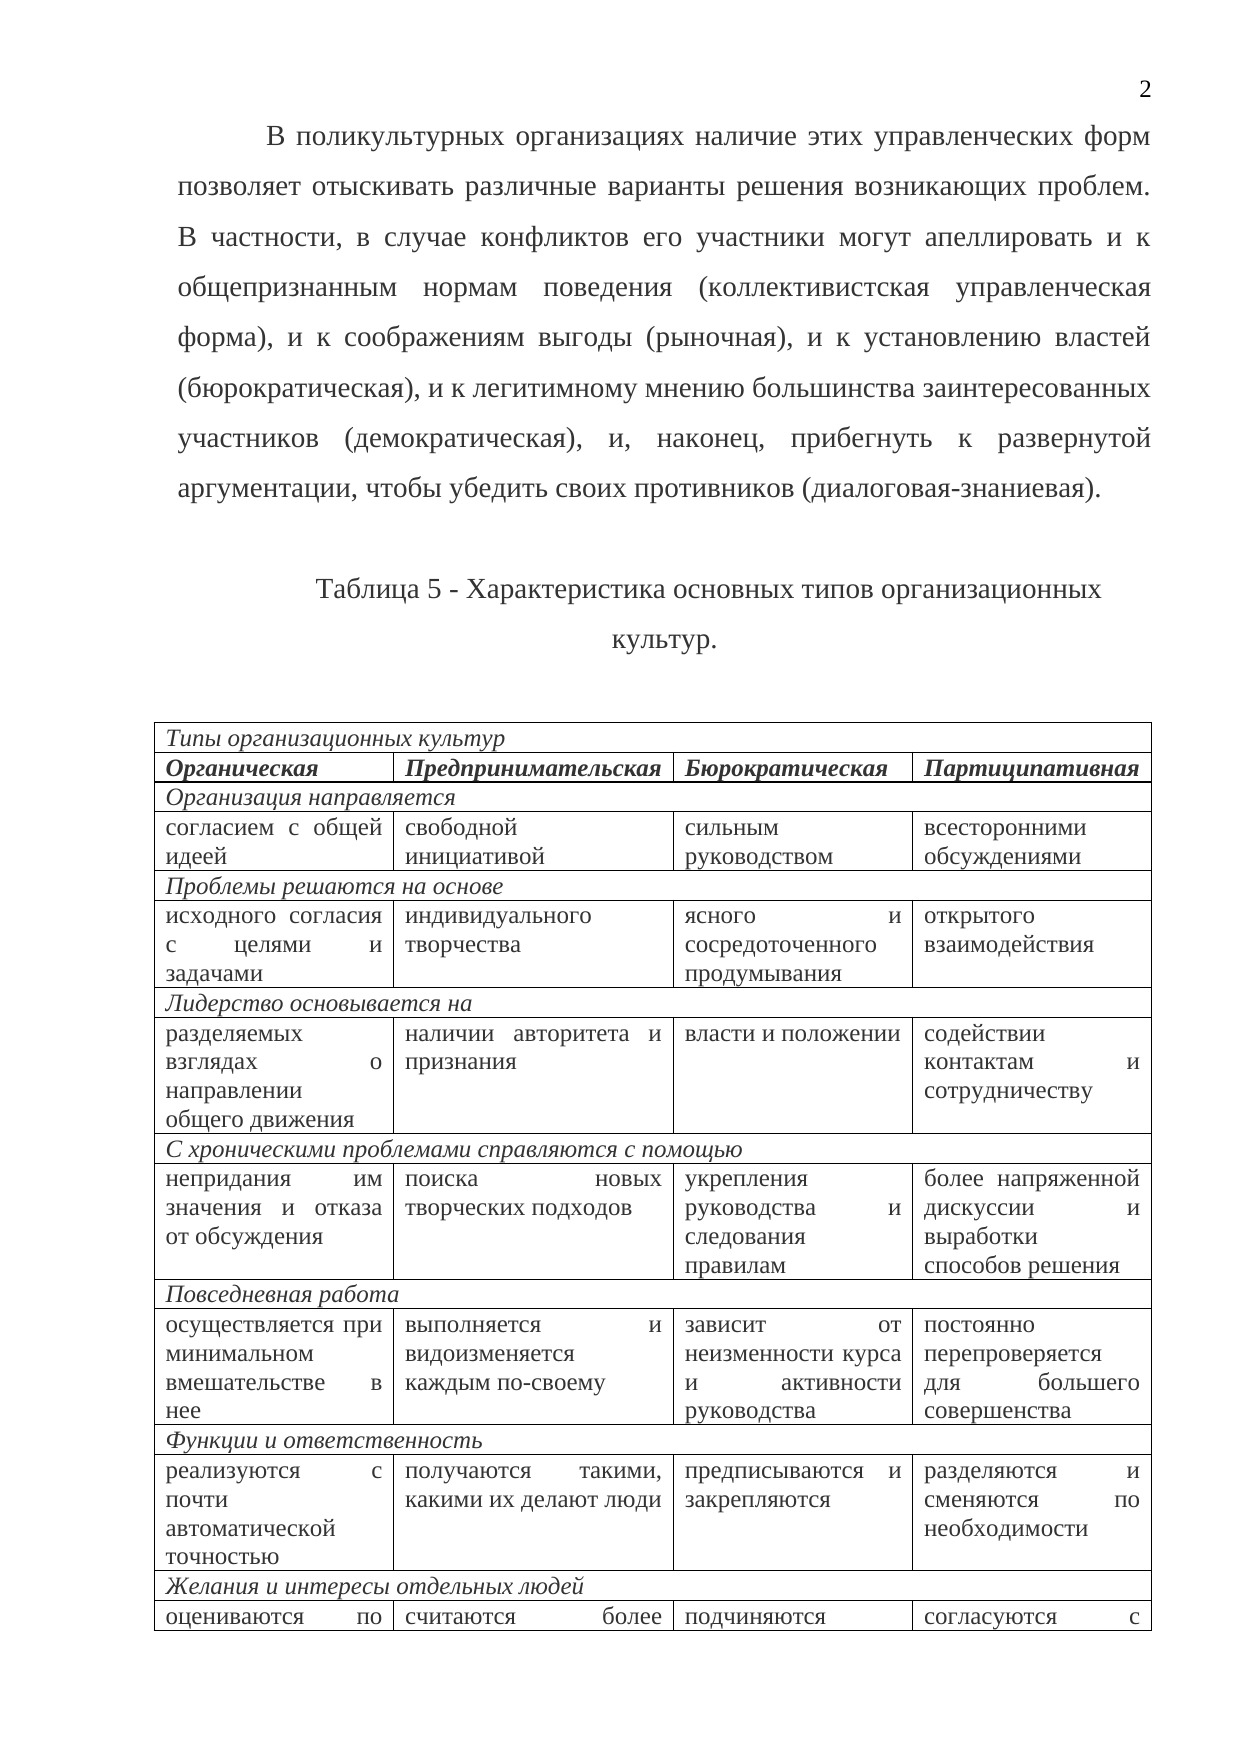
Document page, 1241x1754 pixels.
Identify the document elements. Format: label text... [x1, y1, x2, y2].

table_cell индивидуального творчества [394, 901, 673, 987]
table_cell постоянно перепроверяется для большего совершенства [913, 1309, 1151, 1424]
table_cell Функции и ответственность [155, 1425, 1151, 1454]
table_cell Бюрократическая [674, 753, 912, 781]
table_cell разделяемых взглядах о направлении общего движения [155, 1018, 393, 1133]
table_cell Желания и интересы отдельных людей [155, 1571, 1151, 1600]
text В поликультурных организациях наличие этих управленческих форм позволяет отыскивать различные варианты решения возникающих проблем. В частности, в случае конфликтов его участники могут апеллировать и к общепризнанным нормам поведения (коллективистская управленческая форма), и к соображениям выгоды (рыночная), и к установлению властей (бюрократическая), и к легитимному мнению большинства заинтересованных участников (демократическая), и, наконец, прибегнуть к развернутой аргументации, чтобы убедить своих противников (диалоговая-знаниевая). [177, 118, 1152, 504]
table_cell непридания им значения и отказа от обсуждения [155, 1164, 393, 1278]
table_cell Организация направляется [155, 783, 1151, 811]
table_cell укрепления руководства и следования правилам [674, 1164, 912, 1278]
table_cell согласием с общей идеей [155, 812, 393, 870]
table_header Типы организационных культур [155, 723, 1151, 752]
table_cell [155, 1601, 393, 1630]
table_cell зависит от неизменности курса и активности руководства [674, 1309, 912, 1424]
table_cell разделяются и сменяются по необходимости [913, 1455, 1151, 1570]
table_cell Лидерство основывается на [155, 988, 1151, 1017]
text Таблица 5 - Характеристика основных типов организационных культур. [177, 571, 1152, 655]
table_cell власти и положении [674, 1018, 912, 1133]
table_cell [394, 1601, 673, 1630]
table_cell открытого взаимодействия [913, 901, 1151, 987]
table_cell получаются такими, какими их делают люди [394, 1455, 673, 1570]
table_cell поиска новых творческих подходов [394, 1164, 673, 1278]
table_cell Предпринимательская [394, 753, 673, 781]
table_cell Органическая [155, 753, 393, 781]
table_cell сильным руководством [674, 812, 912, 870]
table_cell реализуются с почти автоматической точностью [155, 1455, 393, 1570]
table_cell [674, 1601, 912, 1630]
table_cell С хроническими проблемами справляются с помощью [155, 1134, 1151, 1162]
table_cell содействии контактам и сотрудничеству [913, 1018, 1151, 1133]
table_cell свободной инициативой [394, 812, 673, 870]
table_cell выполняется и видоизменяется каждым по-своему [394, 1309, 673, 1424]
table_cell всесторонними обсуждениями [913, 812, 1151, 870]
table_cell исходного согласия с целями и задачами [155, 901, 393, 987]
table_cell осуществляется при минимальном вмешательстве в нее [155, 1309, 393, 1424]
table_cell Повседневная работа [155, 1280, 1151, 1308]
table_cell предписываются и закрепляются [674, 1455, 912, 1570]
table_cell наличии авторитета и признания [394, 1018, 673, 1133]
table_cell более напряженной дискуссии и выработки способов решения [913, 1164, 1151, 1278]
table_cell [913, 1601, 1151, 1630]
table_cell Партиципативная [913, 753, 1151, 781]
table_cell ясного и сосредоточенного продумывания [674, 901, 912, 987]
table_cell Проблемы решаются на основе [155, 871, 1151, 899]
